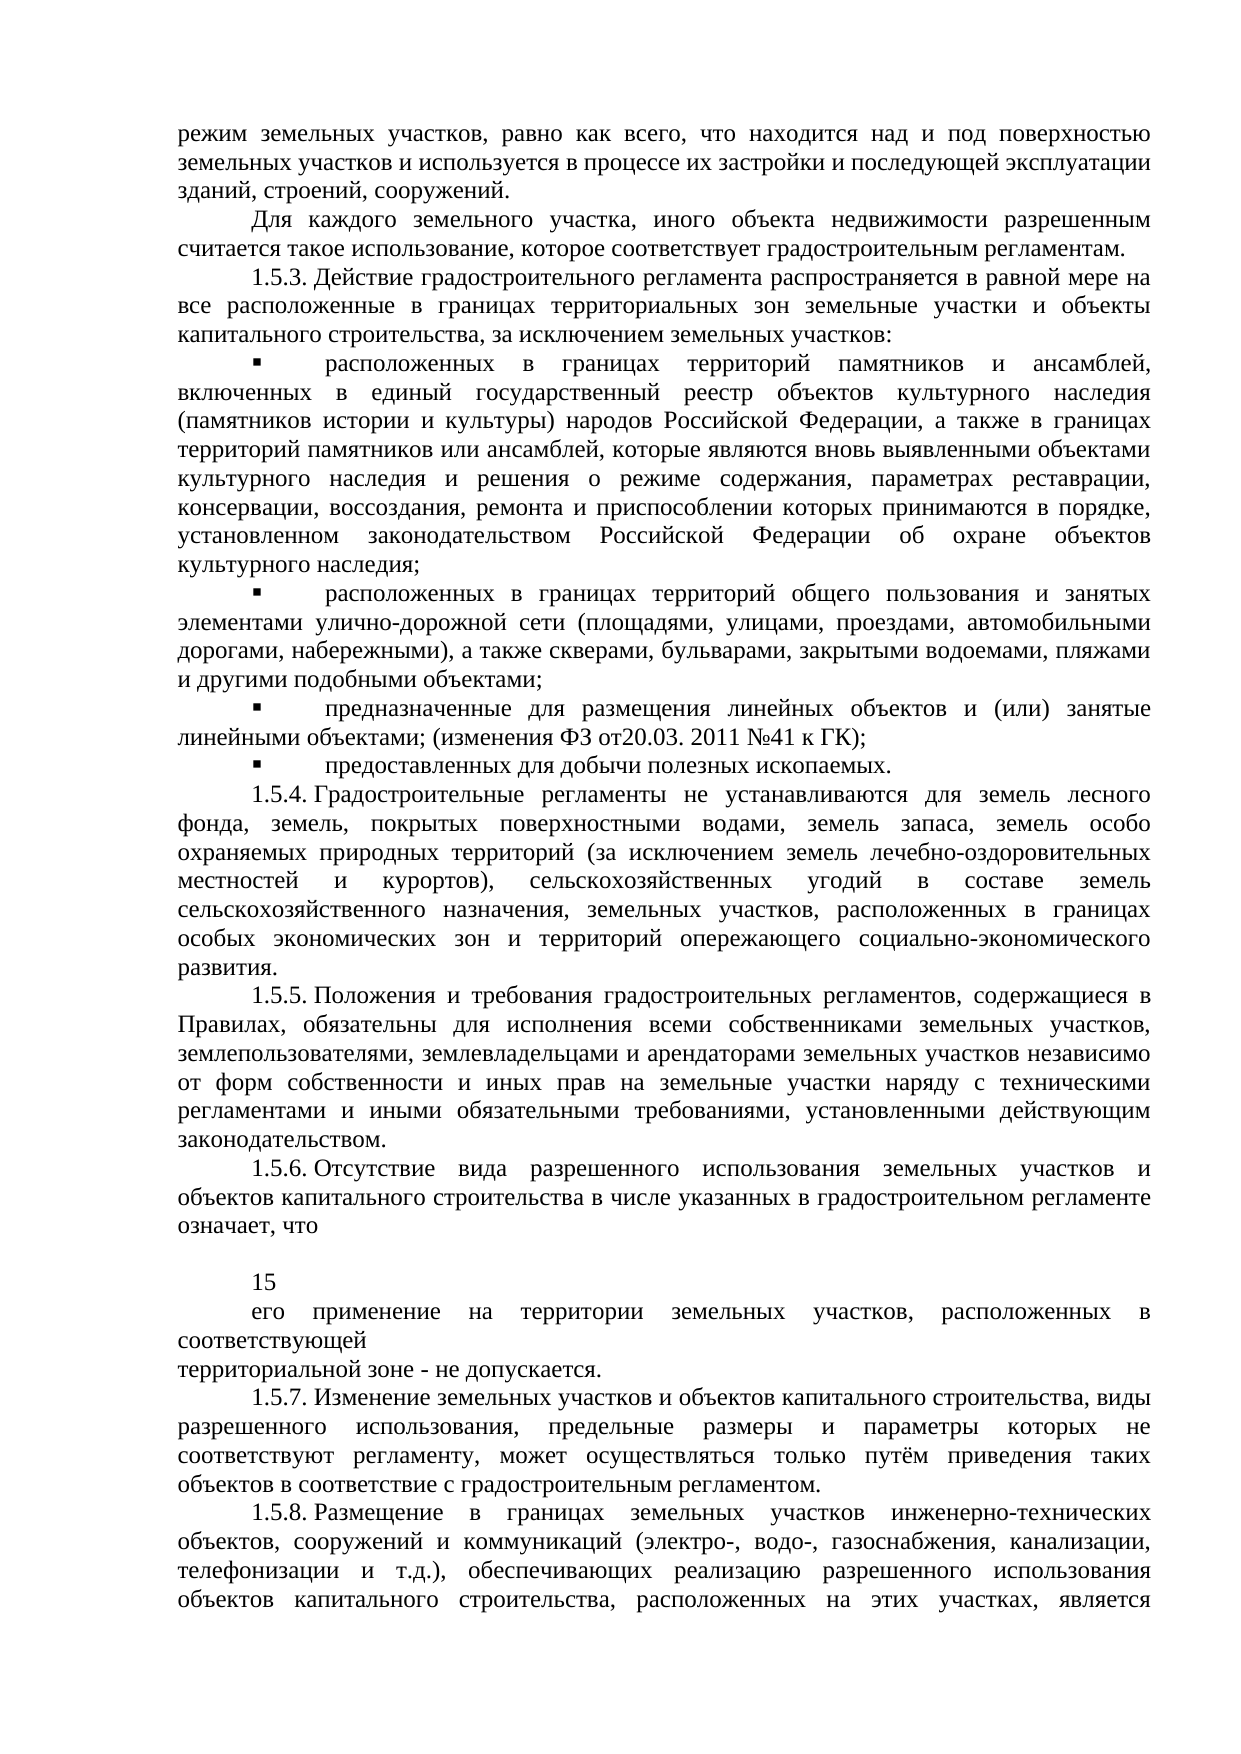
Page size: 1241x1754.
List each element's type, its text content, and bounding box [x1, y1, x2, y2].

text 1.5.4. Градостроительные регламенты не устанавливаются для земель лесного фонда, земель, покрытых поверхностными водами, земель запаса, земель особо охраняемых природных территорий (за исключением земель лечебно-оздоровительных местностей и курортов), сельскохозяйственных угодий в составе земель сельскохозяйственного назначения, земельных участков, расположенных в границах особых экономических зон и территорий опережающего социально-экономического развития. [177, 779, 1152, 981]
text 1.5.7. Изменение земельных участков и объектов капитального строительства, виды разрешенного использования, предельные размеры и параметры которых не соответствуют регламенту, может осуществляться только путём приведения таких объектов в соответствие с градостроительным регламентом. [177, 1382, 1152, 1497]
text 1.5.5. Положения и требования градостроительных регламентов, содержащиеся в Правилах, обязательны для исполнения всеми собственниками земельных участков, землепользователями, землевладельцами и арендаторами земельных участков независимо от форм собственности и иных прав на земельные участки наряду с техническими регламентами и иными обязательными требованиями, установленными действующим законодательством. [177, 981, 1152, 1153]
list расположенных в границах территорий общего пользования и занятых элементами улично-дорожной сети (площадями, улицами, проездами, автомобильными дорогами, набережными), а также скверами, бульварами, закрытыми водоемами, пляжами и другими подобными объектами; [177, 578, 1152, 693]
text территориальной зоне - не допускается. [177, 1354, 1152, 1382]
text Для каждого земельного участка, иного объекта недвижимости разрешенным считается такое использование, которое соответствует градостроительным регламентам. [177, 204, 1152, 262]
text 15 [177, 1239, 1152, 1296]
list расположенных в границах территорий памятников и ансамблей, включенных в единый государственный реестр объектов культурного наследия (памятников истории и культуры) народов Российской Федерации, а также в границах территорий памятников или ансамблей, которые являются вновь выявленными объектами культурного наследия и решения о режиме содержания, параметрах реставрации, консервации, воссоздания, ремонта и приспособлении которых принимаются в порядке, установленном законодательством Российской Федерации об охране объектов культурного наследия; [177, 348, 1152, 578]
text его применение на территории земельных участков, расположенных в соответствующей [177, 1296, 1152, 1354]
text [177, 1497, 1152, 1612]
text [177, 118, 1152, 204]
list предназначенные для размещения линейных объектов и (или) занятые линейными объектами; (изменения ФЗ от20.03. 2011 №41 к ГК); [177, 693, 1152, 751]
text 1.5.6. Отсутствие вида разрешенного использования земельных участков и объектов капитального строительства в числе указанных в градостроительном регламенте означает, что [177, 1153, 1152, 1239]
list предоставленных для добычи полезных ископаемых. [177, 751, 1152, 779]
text 1.5.3. Действие градостроительного регламента распространяется в равной мере на все расположенные в границах территориальных зон земельные участки и объекты капитального строительства, за исключением земельных участков: [177, 262, 1152, 348]
